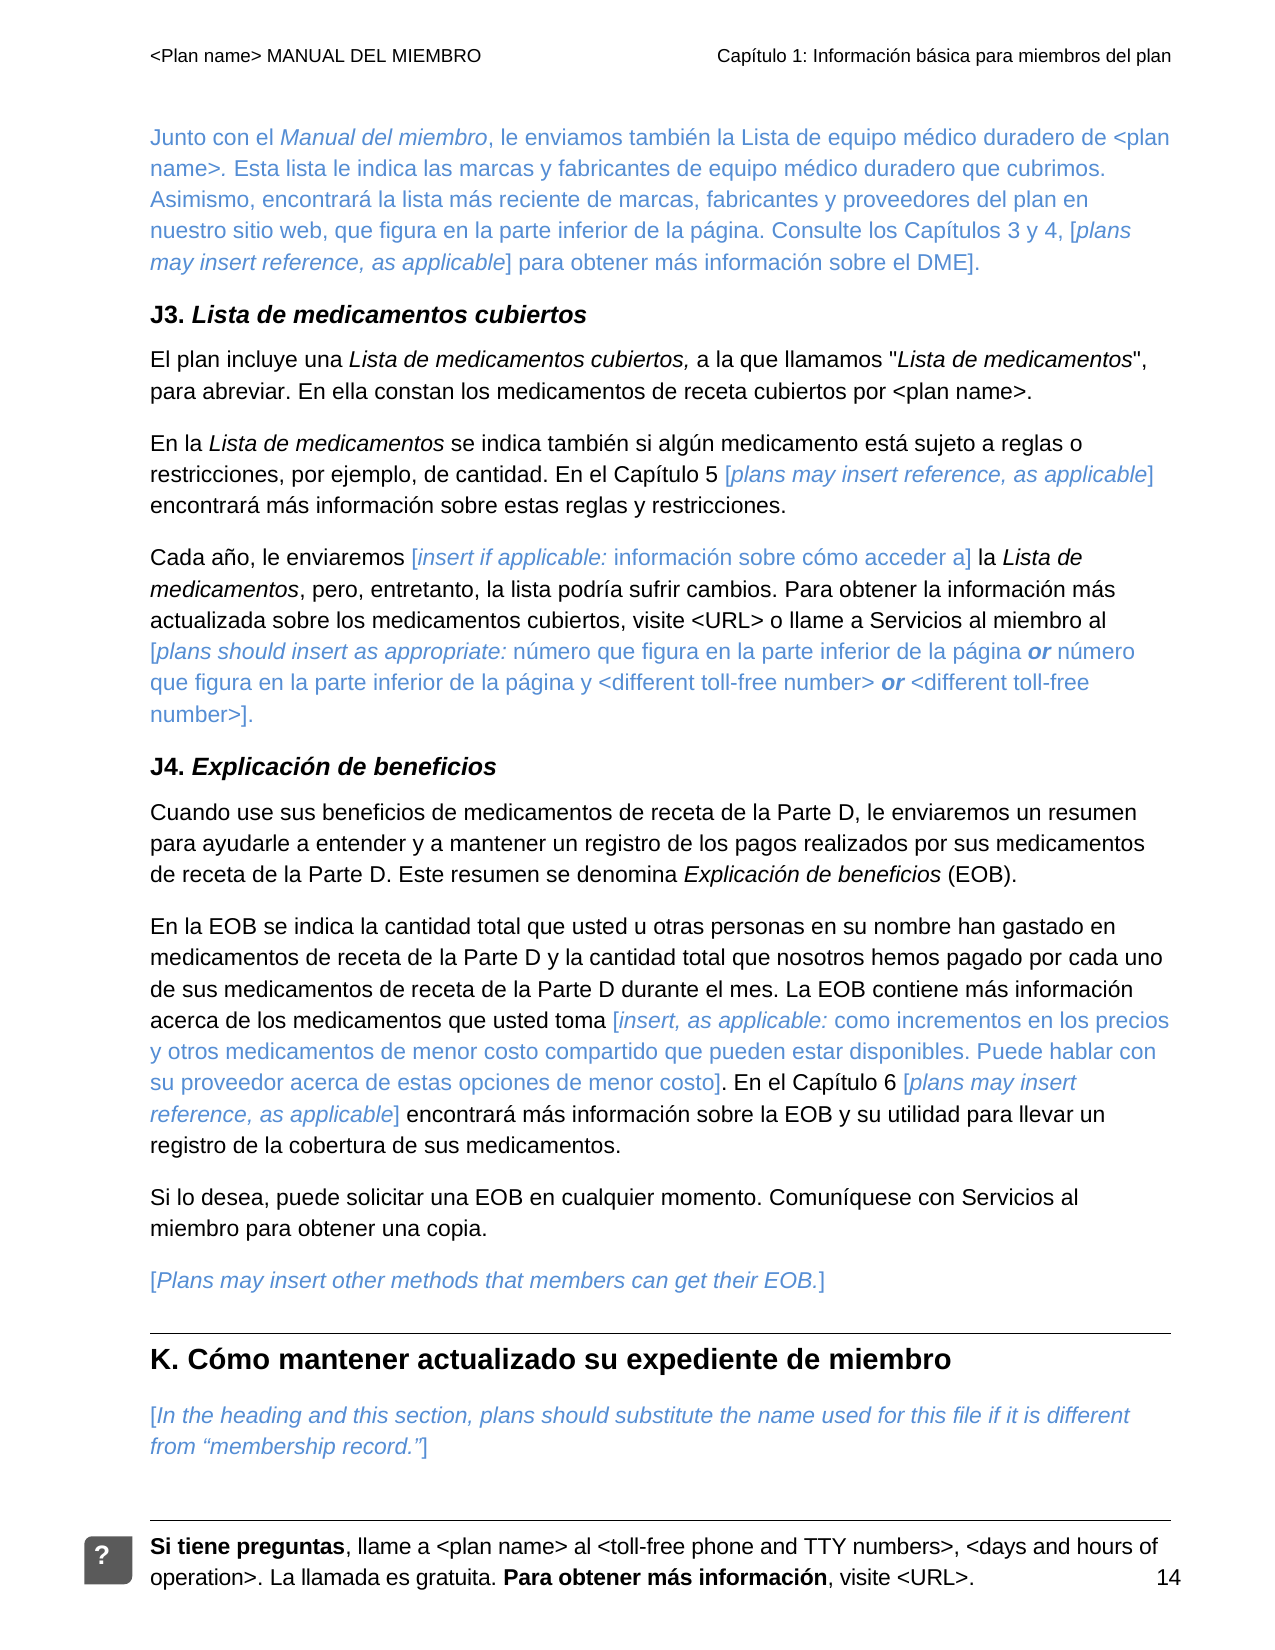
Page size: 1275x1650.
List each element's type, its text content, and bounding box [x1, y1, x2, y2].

text Cada año, le enviaremos [insert if applicable: información sobre cómo acceder a] la Lista de medicamentos, pero, entretanto, la lista podría sufrir cambios. Para obtener la información más actualizada sobre los medicamentos cubiertos, visite <URL> o llame a Servicios al miembro al [plans should insert as appropriate: número que figura en la parte inferior de la página or número que figura en la parte inferior de la página y <different toll-free number> or <different toll-free number>]. [150, 541, 1171, 728]
text Cuando use sus beneficios de medicamentos de receta de la Parte D, le enviaremos un resumen para ayudarle a entender y a mantener un registro de los pagos realizados por sus medicamentos de receta de la Parte D. Este resumen se denomina Explicación de beneficios (EOB). [150, 795, 1171, 889]
text En la Lista de medicamentos se indica también si algún medicamento está sujeto a reglas o restricciones, por ejemplo, de cantidad. En el Capítulo 5 [plans may insert reference, as applicable] encontrará más información sobre estas reglas y restricciones. [150, 426, 1171, 520]
subtitle Cómo mantener actualizado su expediente de miembro [150, 1334, 1171, 1377]
subtitle J3. Lista de medicamentos cubiertos [150, 297, 1096, 330]
text Si lo desea, puede solicitar una EOB en cualquier momento. Comuníquese con Servicios al miembro para obtener una copia. [150, 1180, 1171, 1243]
text [Plans may insert other methods that members can get their EOB.] [150, 1264, 1171, 1295]
text El plan incluye una Lista de medicamentos cubiertos, a la que llamamos "Lista de medicamentos", para abreviar. En ella constan los medicamentos de receta cubiertos por <plan name>. [150, 343, 1171, 405]
text Junto con el Manual del miembro, le enviamos también la Lista de equipo médico duradero de <plan name>. Esta lista le indica las marcas y fabricantes de equipo médico duradero que cubrimos. Asimismo, encontrará la lista más reciente de marcas, fabricantes y proveedores del plan en nuestro sitio web, que figura en la parte inferior de la página. Consulte los Capítulos 3 y 4, [plans may insert reference, as applicable] para obtener más información sobre el DME]. [150, 120, 1171, 276]
text [In the heading and this section, plans should substitute the name used for this file if it is different from “membership record.”] [150, 1398, 1171, 1461]
subtitle J4. Explicación de beneficios [150, 749, 1096, 782]
text En la EOB se indica la cantidad total que usted u otras personas en su nombre han gastado en medicamentos de receta de la Parte D y la cantidad total que nosotros hemos pagado por cada uno de sus medicamentos de receta de la Parte D durante el mes. La EOB contiene más información acerca de los medicamentos que usted toma [insert, as applicable: como incrementos en los precios y otros medicamentos de menor costo compartido que pueden estar disponibles. Puede hablar con su proveedor acerca de estas opciones de menor costo]. En el Capítulo 6 [plans may insert reference, as applicable] encontrará más información sobre la EOB y su utilidad para llevar un registro de la cobertura de sus medicamentos. [150, 909, 1171, 1159]
